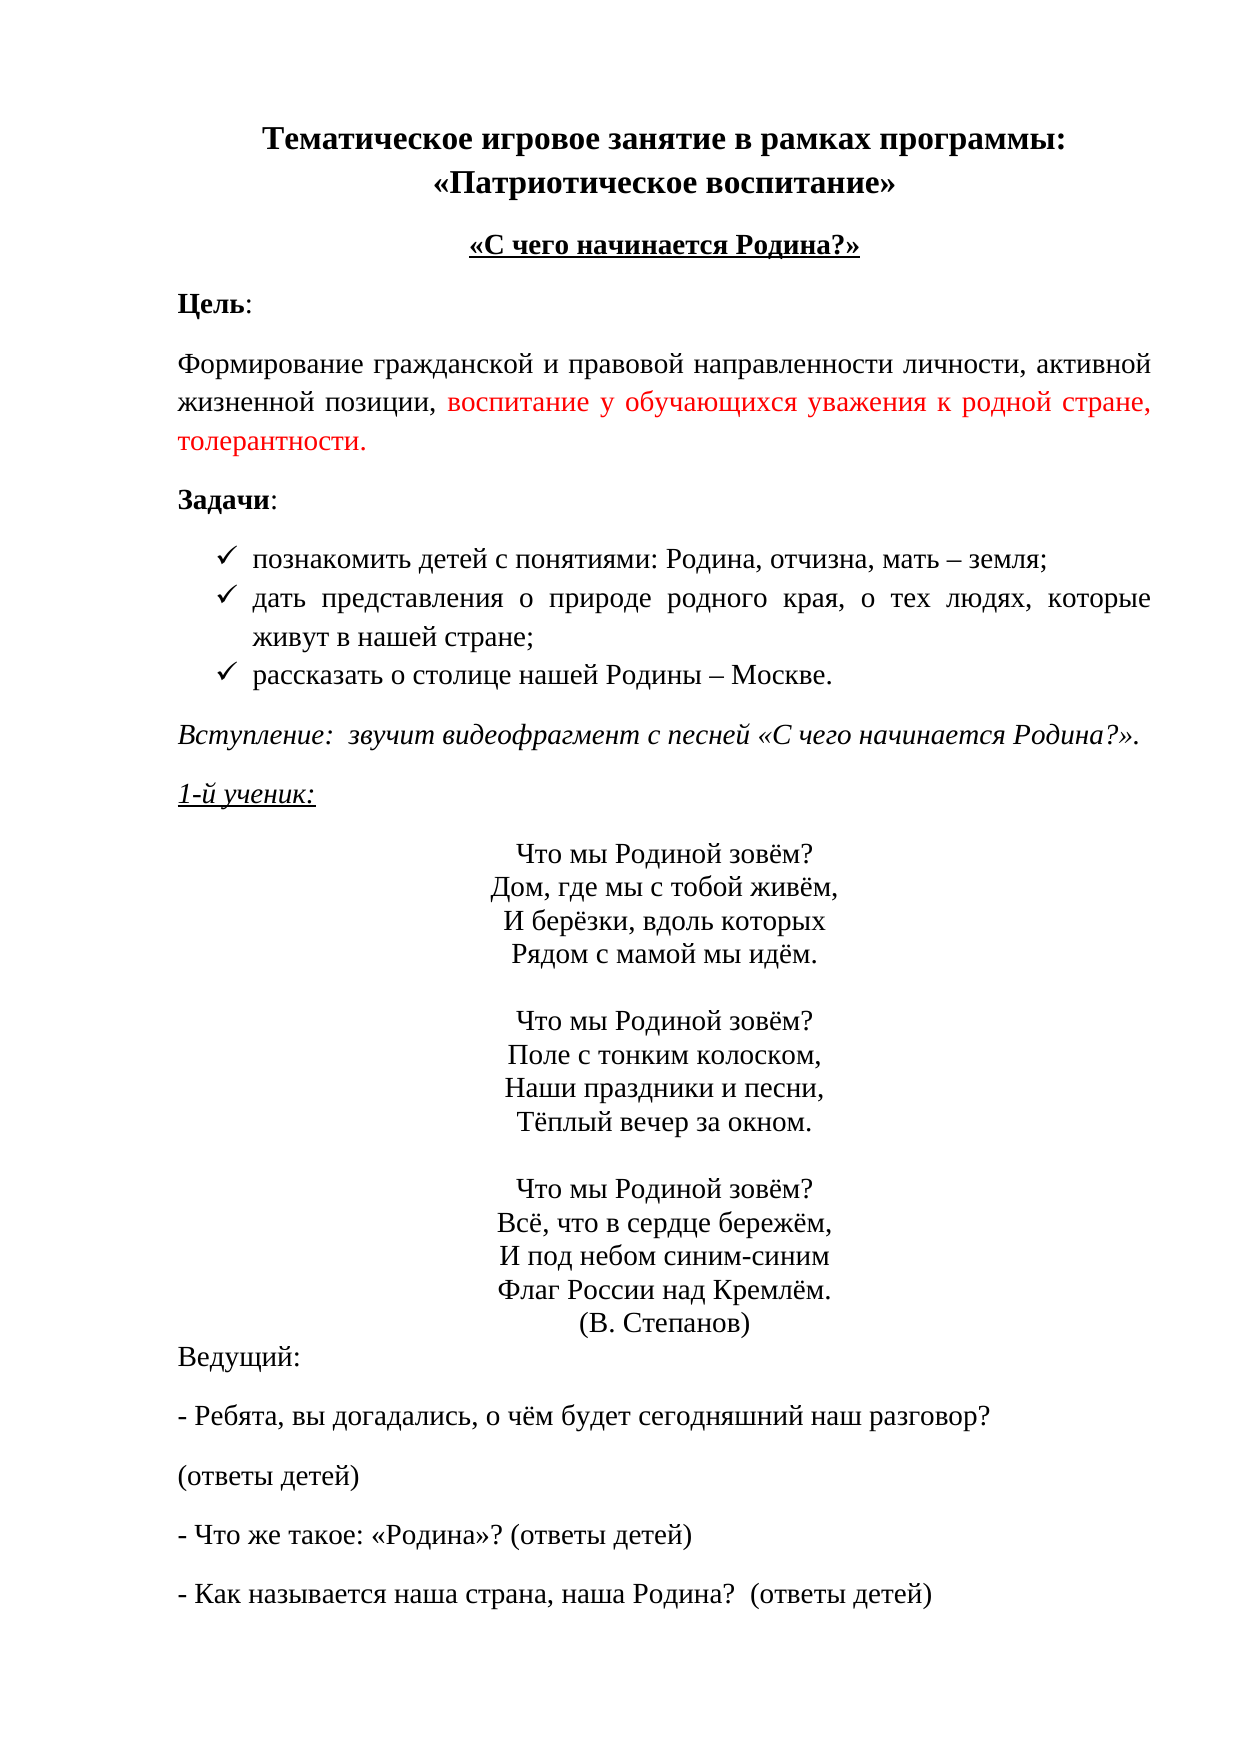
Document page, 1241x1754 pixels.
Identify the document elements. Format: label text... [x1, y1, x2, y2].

text (ответы детей) [177, 1458, 1152, 1491]
list познакомить детей с понятиями: Родина, отчизна, мать – земля; [215, 542, 1152, 575]
list рассказать о столице нашей Родины – Москве. [215, 657, 1152, 691]
text - Как называется наша страна, наша Родина? (ответы детей) [177, 1576, 1152, 1610]
text Цель: [177, 286, 1152, 320]
text - Что же такое: «Родина»? (ответы детей) [177, 1517, 1152, 1551]
text Задачи: [177, 482, 1152, 516]
text «С чего начинается Родина?» [177, 227, 1152, 261]
text 1-й ученик: [177, 776, 1152, 810]
text Что мы Родиной зовём? Дом, где мы с тобой живём, И берёзки, вдоль которых Рядом с мамой мы идём. Что мы Родиной зовём? Поле с тонким колоском, Наши праздники и песни, Тёплый вечер за окном. Что мы Родиной зовём? Всё, что в сердце бережём, И под небом синим-синим Флаг России над Кремлём. (В. Степанов) [177, 836, 1152, 1339]
text - Ребята, вы догадались, о чём будет сегодняшний наш разговор? [177, 1398, 1152, 1432]
text Тематическое игровое занятие в рамках программы: «Патриотическое воспитание» [177, 118, 1152, 201]
text Ведущий: [177, 1339, 1152, 1372]
text Вступление: звучит видеофрагмент с песней «С чего начинается Родина?». [177, 717, 1152, 751]
text Формирование гражданской и правовой направленности личности, активной жизненной позиции, воспитание у обучающихся уважения к родной стране, толерантности. [177, 346, 1152, 456]
list дать представления о природе родного края, о тех людях, которые живут в нашей стране; [215, 580, 1152, 652]
